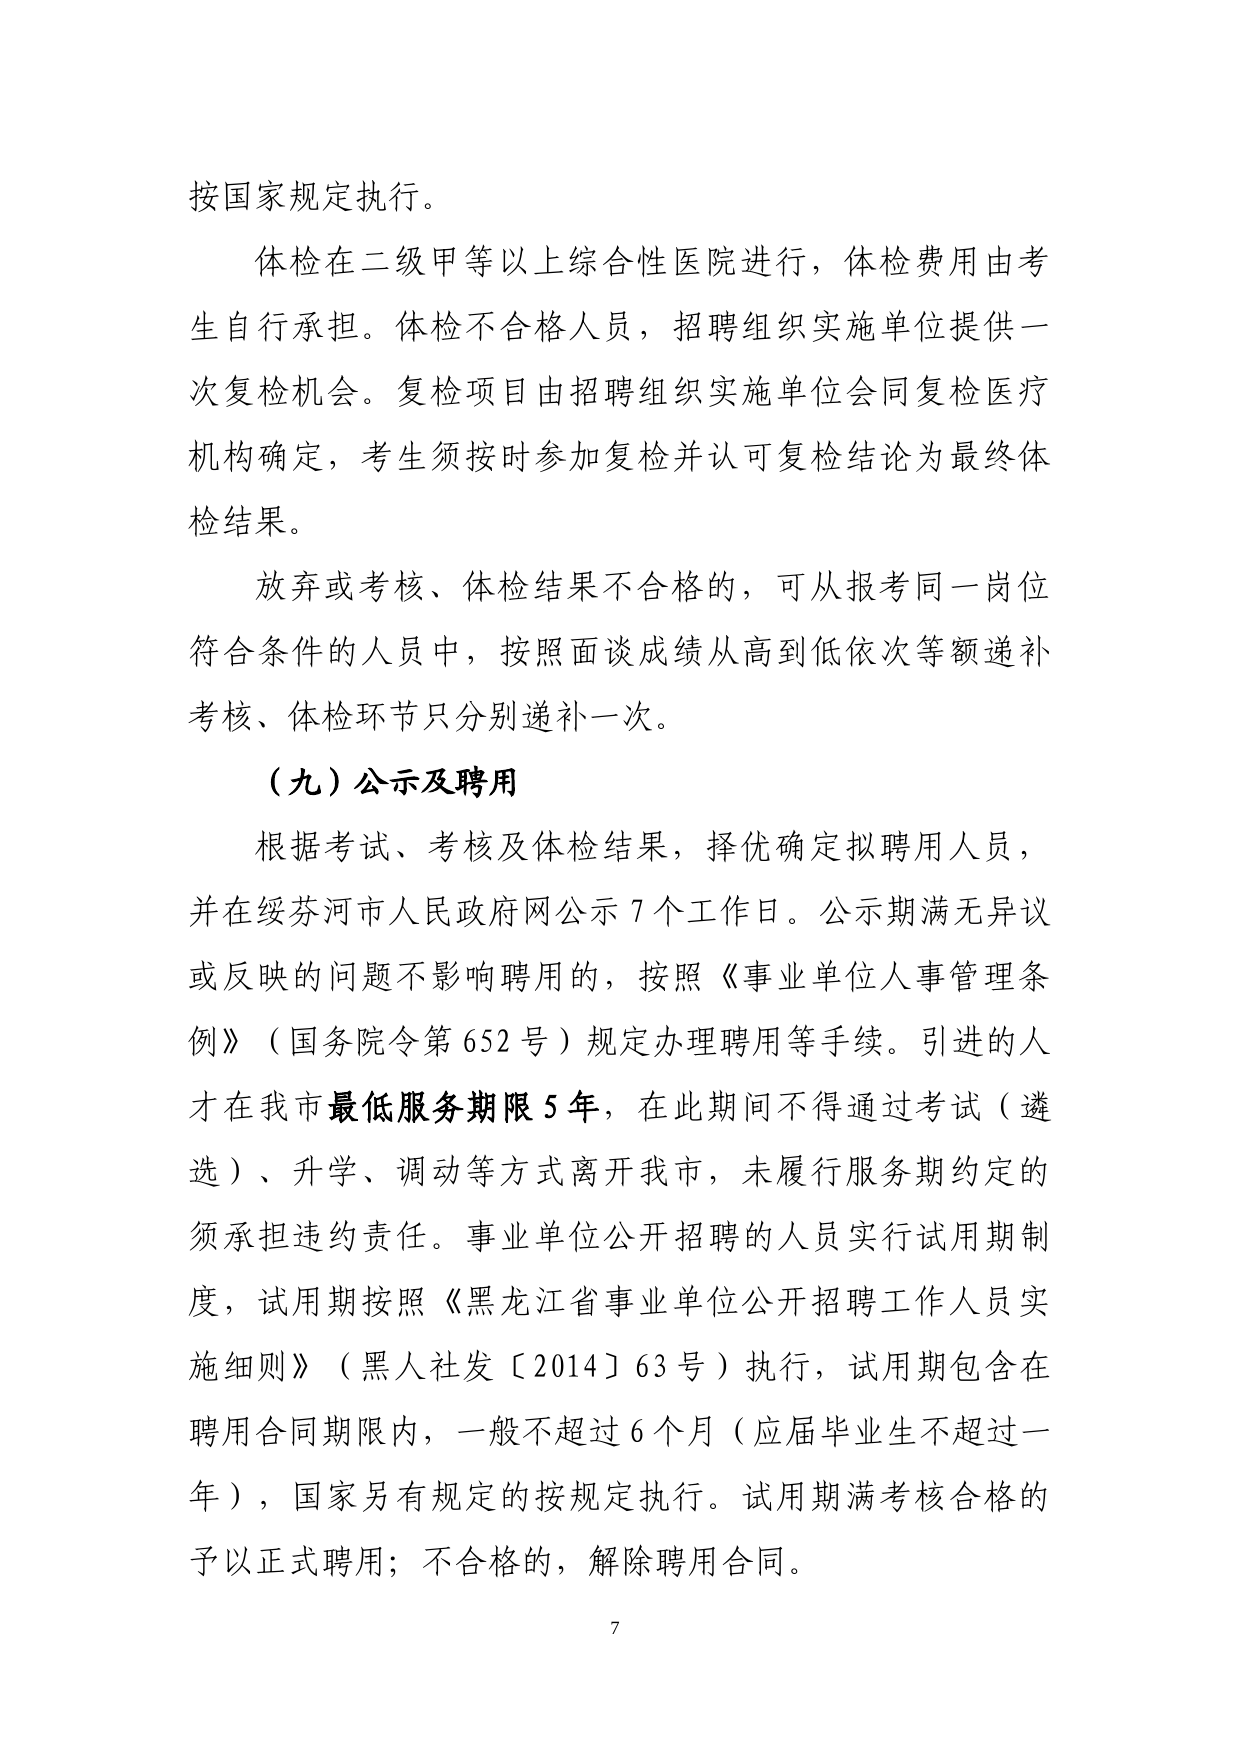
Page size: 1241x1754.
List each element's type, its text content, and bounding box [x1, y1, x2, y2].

text 体检在二级甲等以上综合性医院进行，体检费用由考生自行承担。体检不合格人员，招聘组织实施单位提供一次复检机会。复检项目由招聘组织实施单位会同复检医疗机构确定，考生须按时参加复检并认可复检结论为最终体检结果。 [187, 227, 1053, 552]
text （九）公示及聘用 [187, 747, 1053, 812]
text 根据考试、考核及体检结果，择优确定拟聘用人员，并在绥芬河市人民政府网公示7个工作日。公示期满无异议或反映的问题不影响聘用的，按照《事业单位人事管理条例》（国务院令第652号）规定办理聘用等手续。引进的人才在我市最低服务期限5年，在此期间不得通过考试（遴选）、升学、调动等方式离开我市，未履行服务期约定的须承担违约责任。事业单位公开招聘的人员实行试用期制度，试用期按照《黑龙江省事业单位公开招聘工作人员实施细则》（黑人社发〔2014〕63号）执行，试用期包含在聘用合同期限内，一般不超过6个月（应届毕业生不超过一年），国家另有规定的按规定执行。试用期满考核合格的，予以正式聘用；不合格的，解除聘用合同。 [187, 812, 1053, 1592]
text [187, 162, 1053, 227]
text 放弃或考核、体检结果不合格的，可从报考同一岗位符合条件的人员中，按照面谈成绩从高到低依次等额递补。考核、体检环节只分别递补一次。 [187, 552, 1053, 747]
